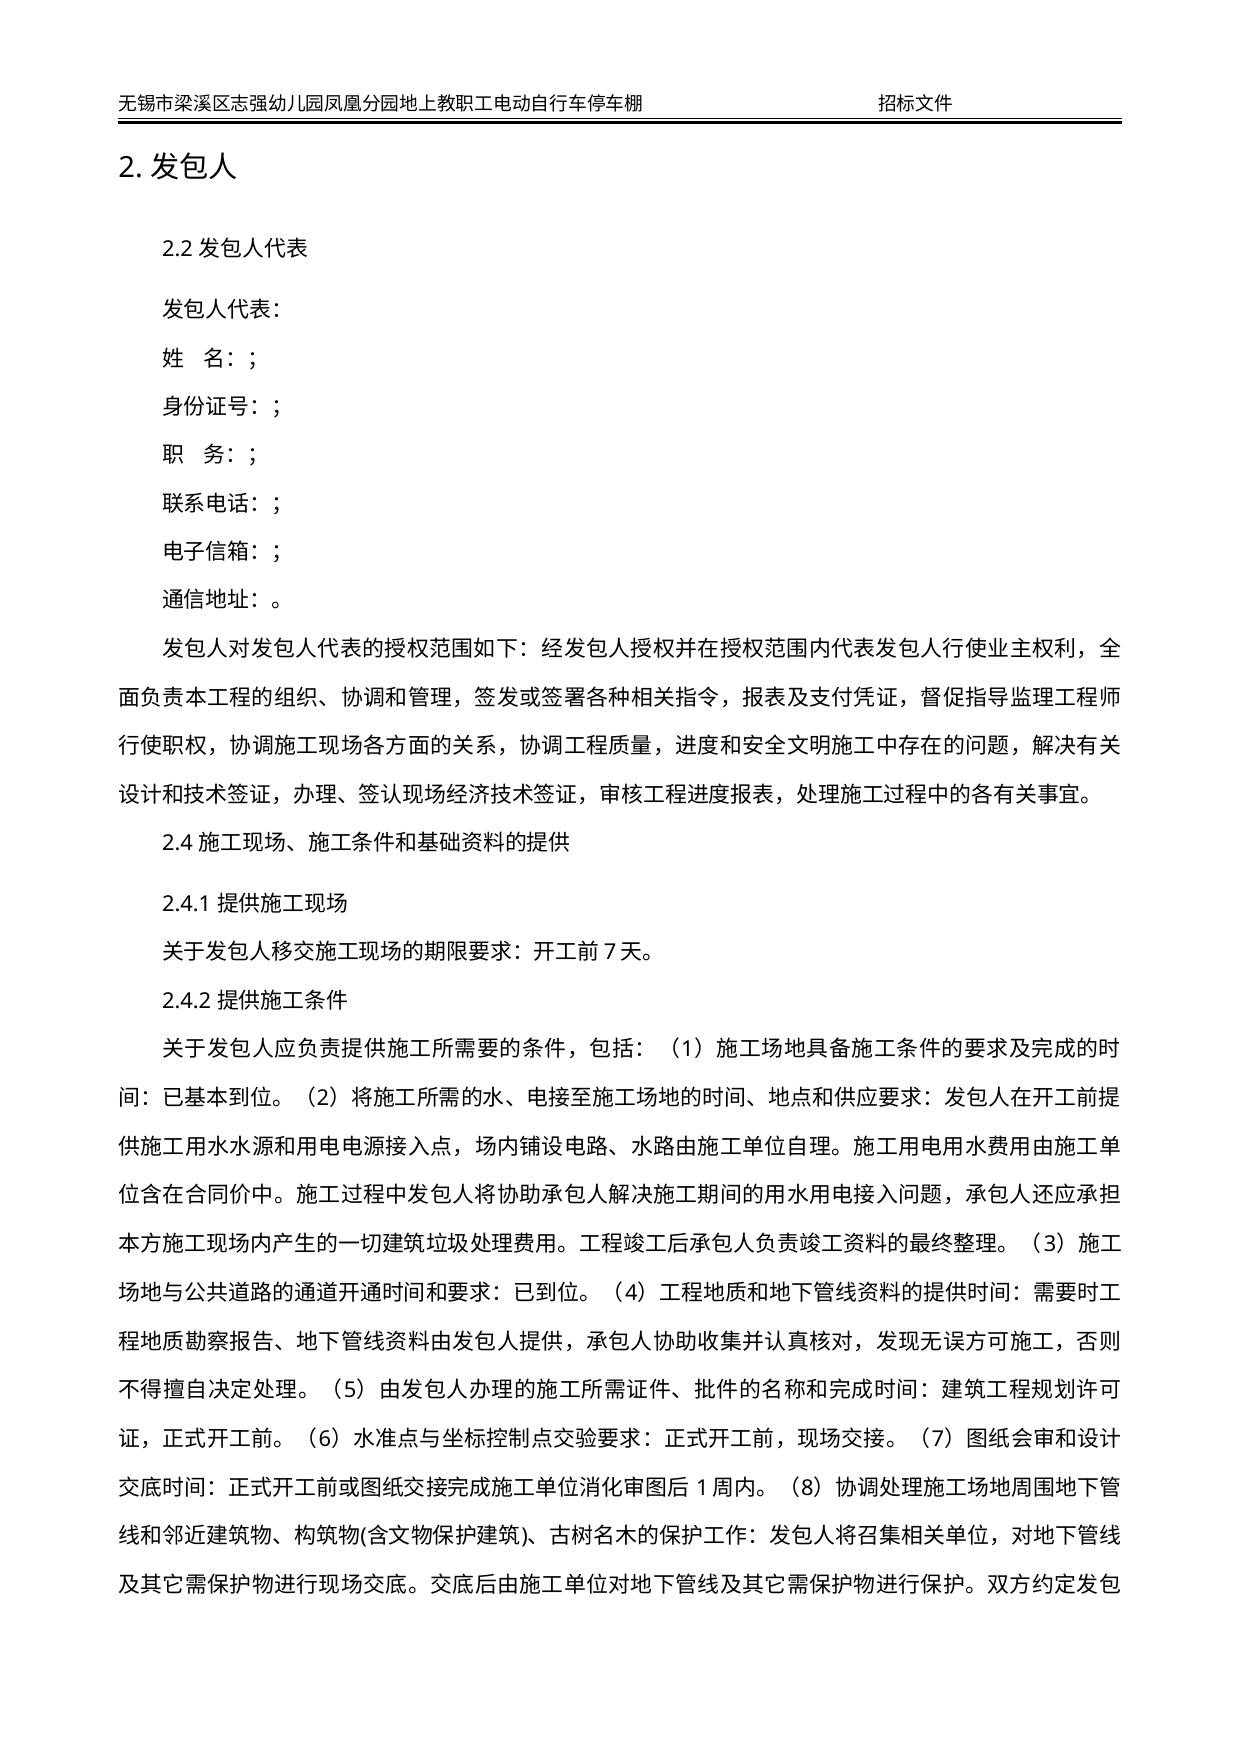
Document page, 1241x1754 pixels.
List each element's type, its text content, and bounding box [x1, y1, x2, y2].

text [118, 1031, 1122, 1599]
text 关于发包人移交施工现场的期限要求：开工前7天。 [118, 934, 1122, 967]
text 2.4.2 提供施工条件 [118, 982, 1122, 1015]
text 联系电话：； [118, 485, 1122, 518]
text 电子信箱：； [118, 534, 1122, 566]
text 2.4.1 提供施工现场 [118, 886, 1122, 918]
text 通信地址：。 [118, 582, 1122, 614]
text 职 务：； [118, 437, 1122, 469]
text 身份证号：； [118, 389, 1122, 421]
text 发包人代表： [118, 292, 1122, 324]
text 2.4 施工现场、施工条件和基础资料的提供 [118, 825, 1122, 857]
text 2.2 发包人代表 [118, 231, 1122, 264]
text 发包人对发包人代表的授权范围如下：经发包人授权并在授权范围内代表发包人行使业主权利，全面负责本工程的组织、协调和管理，签发或签署各种相关指令，报表及支付凭证，督促指导监理工程师行使职权，协调施工现场各方面的关系，协调工程质量，进度和安全文明施工中存在的问题，解决有关设计和技术签证，办理、签认现场经济技术签证，审核工程进度报表，处理施工过程中的各有关事宜。 [118, 630, 1122, 809]
text 姓 名：； [118, 340, 1122, 373]
subtitle 2. 发包人 [118, 132, 1122, 197]
